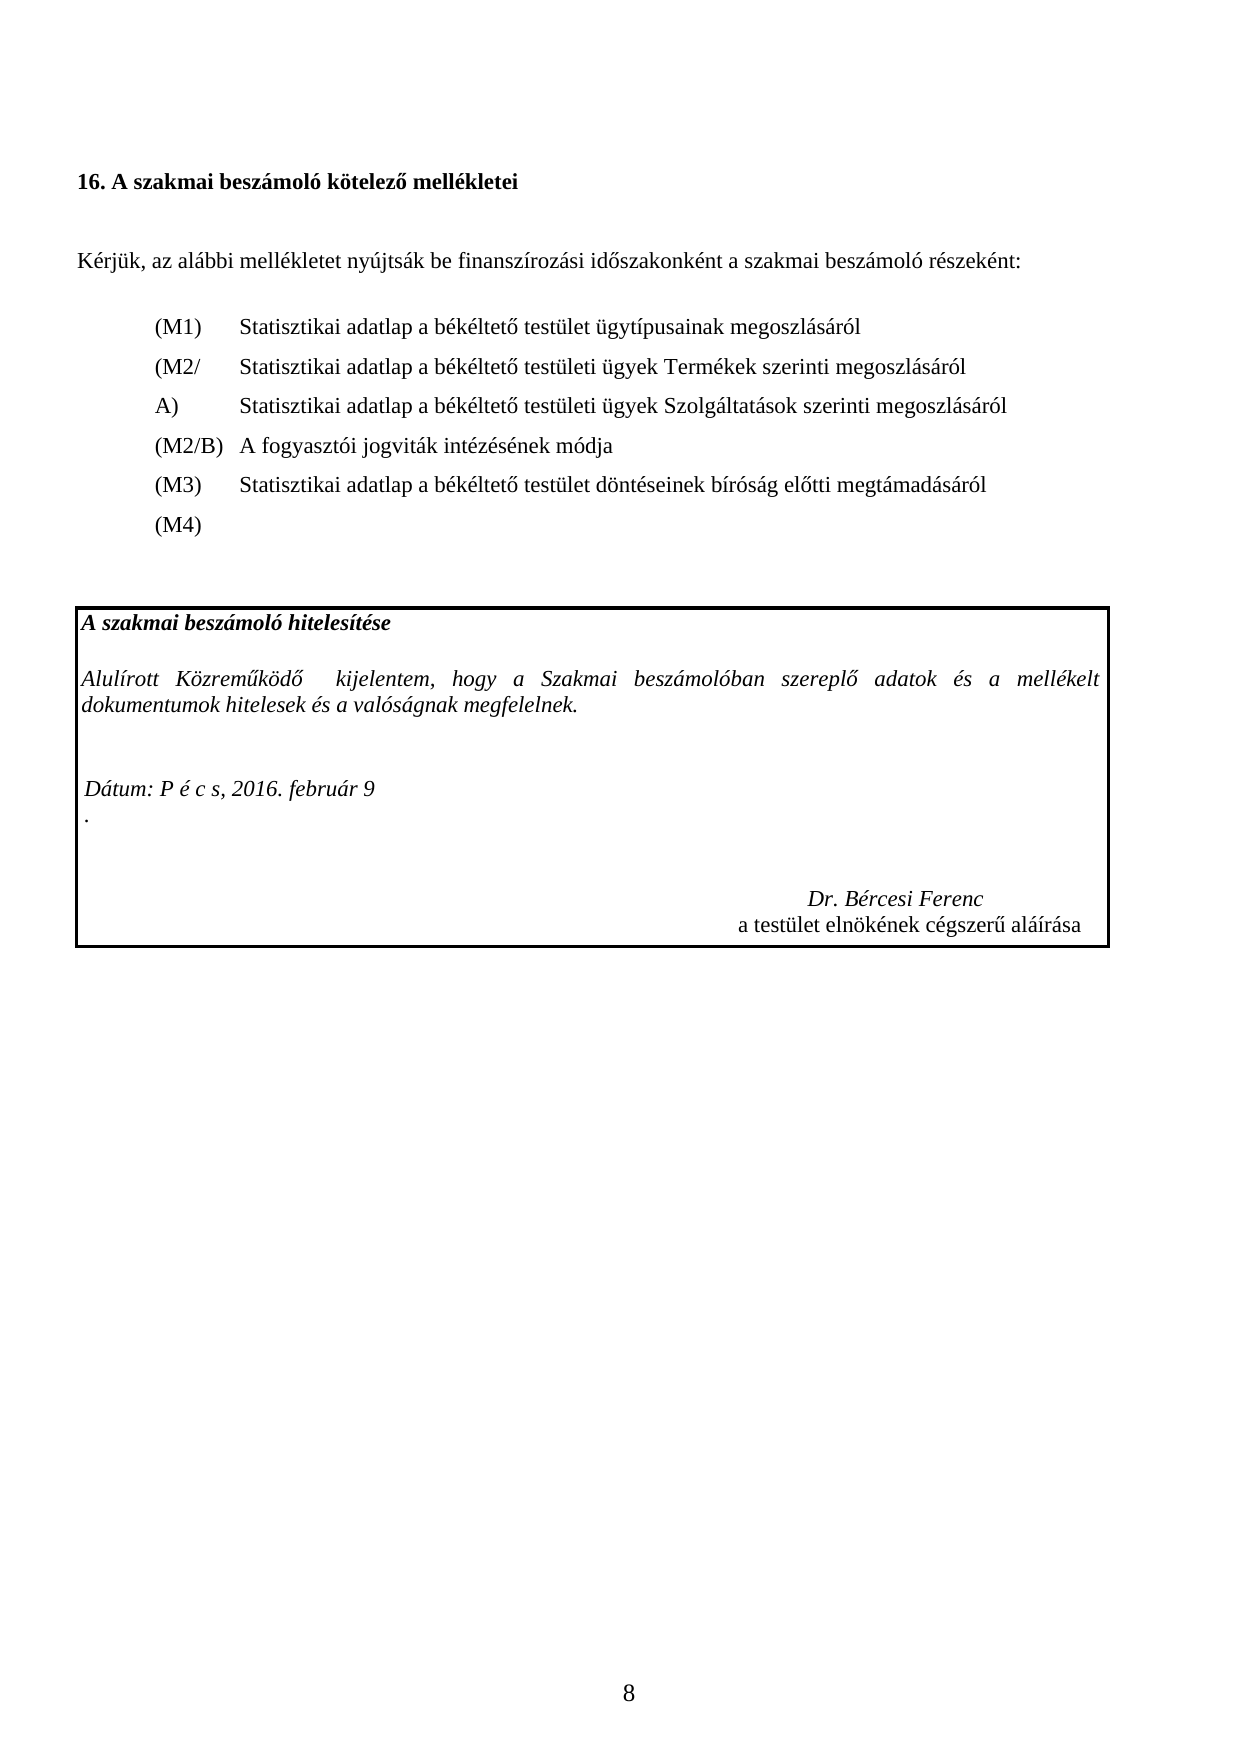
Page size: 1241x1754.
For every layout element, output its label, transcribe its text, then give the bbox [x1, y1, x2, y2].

text 16. A szakmai beszámoló kötelező mellékletei [77, 168, 1181, 195]
table_header Statisztikai adatlap a békéltető testület ügytípusainak megoszlásáról Statisztikai adatlap a békéltető testületi ügyek Termékek szerinti megoszlásáról Statisztikai adatlap a békéltető testületi ügyek Szolgáltatások szerinti megoszlásáról A fogyasztói jogviták intézésének módja Statisztikai adatlap a békéltető testület döntéseinek bíróság előtti megtámadásáról [232, 313, 1111, 554]
table_header A szakmai beszámoló hitelesítése Alulírott Közreműködő kijelentem, hogy a Szakmai beszámolóban szereplő adatok és a mellékelt dokumentumok hitelesek és a valóságnak megfelelnek. Dátum: P é c s, 2016. február 9 . Dr. Bércesi Ferenc a testület elnökének cégszerű aláírása [78, 610, 1107, 945]
text Kérjük, az alábbi mellékletet nyújtsák be finanszírozási időszakonként a szakmai beszámoló részeként: [77, 247, 1181, 274]
table_header (M1) (M2/A) (M2/B) (M3) (M4) [147, 313, 232, 554]
